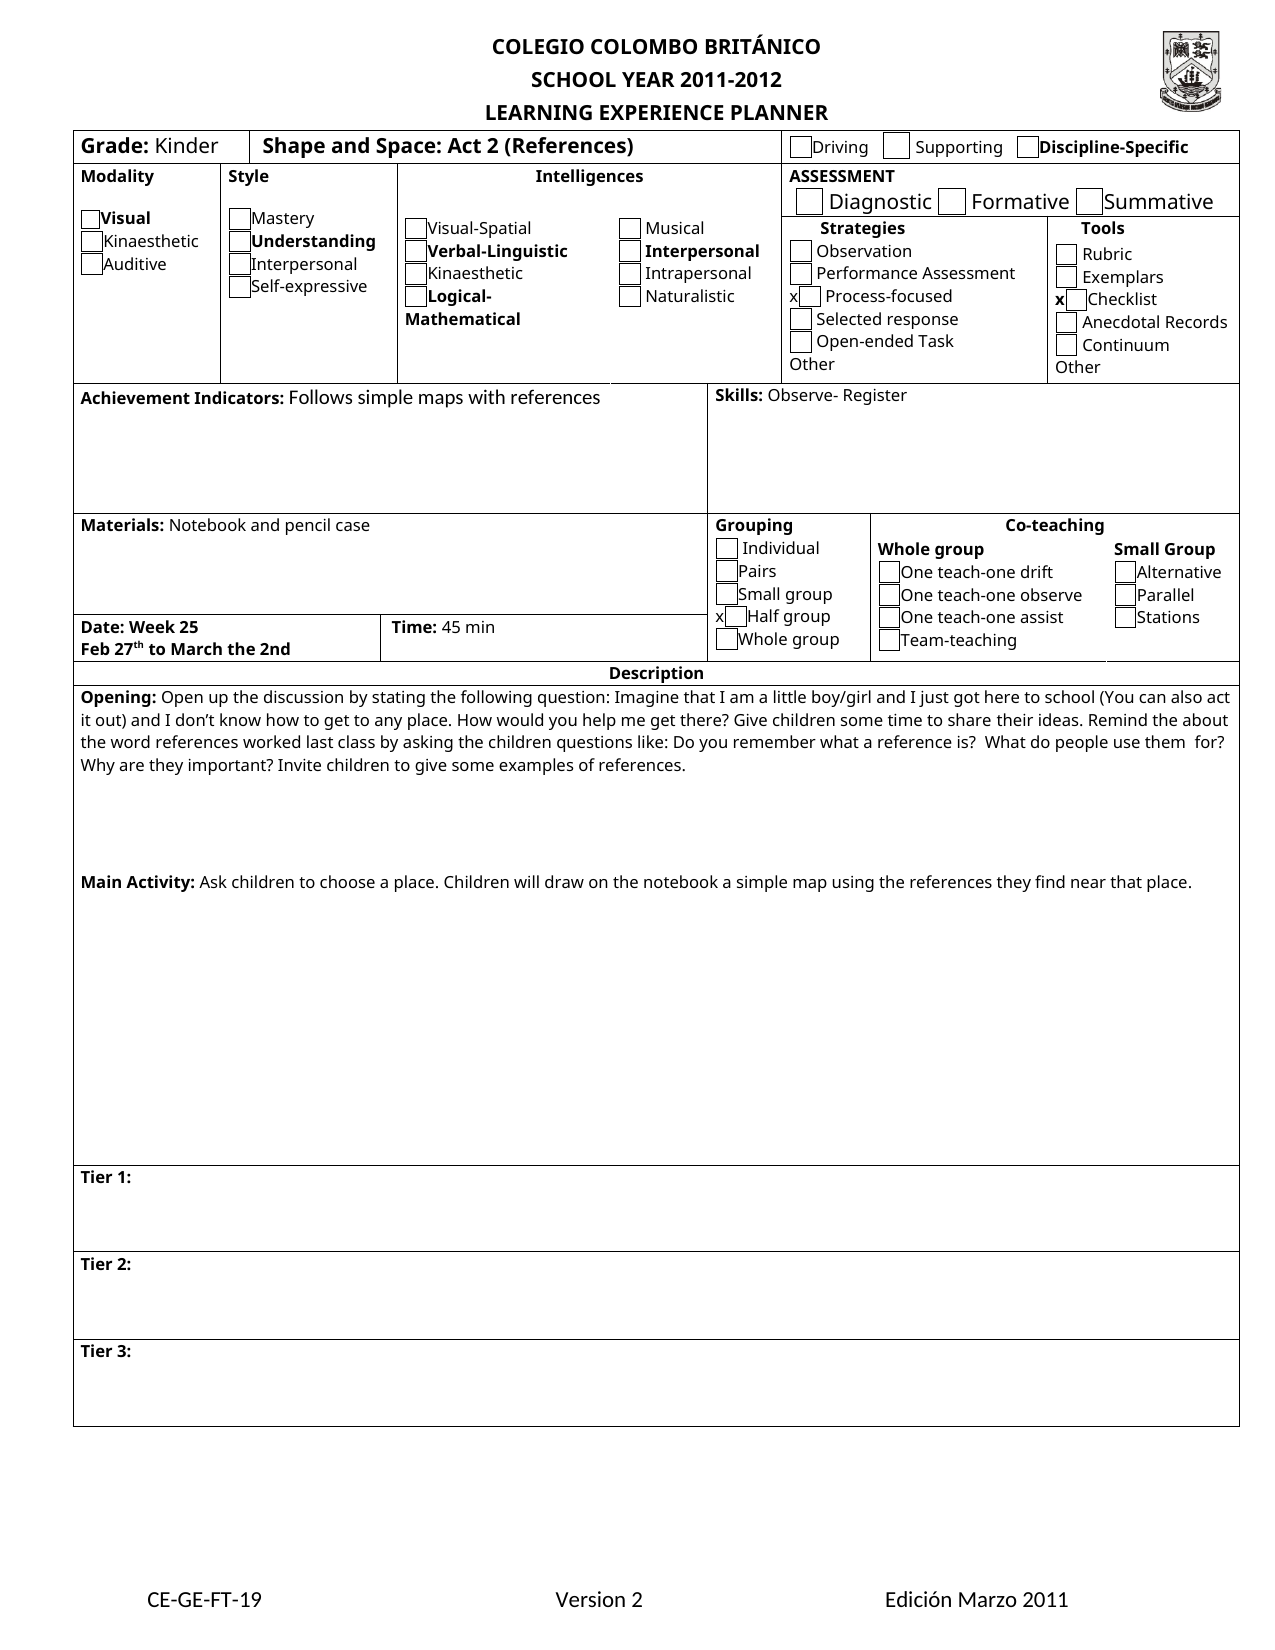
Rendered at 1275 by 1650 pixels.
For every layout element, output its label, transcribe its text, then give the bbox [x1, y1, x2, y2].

table_cell Shape and Space: Act 2 (References) [250, 131, 781, 163]
table_cell Grouping Individual Pairs Small group xHalf group Whole group [708, 514, 870, 661]
table_cell Tools Rubric Exemplars xChecklist Anecdotal Records Continuum Other [1048, 217, 1239, 383]
table_cell Small Group Alternative Parallel Stations [1107, 538, 1239, 661]
table_cell Description [74, 662, 1239, 684]
table_cell ASSESSMENT Diagnostic Formative Summative [782, 164, 1239, 216]
table_cell Main Activity: Ask children to choose a place. Children will draw on the notebook a simple map using the references they find near that place. [74, 871, 1239, 1165]
table_cell Tier 1: [74, 1166, 1239, 1251]
table_cell Tier 3: [74, 1340, 1239, 1426]
table_cell Tier 2: [74, 1252, 1239, 1339]
table_cell Visual-Spatial Verbal-Linguistic Kinaesthetic Logical-Mathematical [398, 217, 610, 383]
table_cell Whole group One teach-one drift One teach-one observe One teach-one assist Team-teaching [871, 538, 1106, 661]
table_header COLEGIO COLOMBO BRITÁNICO SCHOOL YEAR 2011-2012 LEARNING EXPERIENCE PLANNER [74, 33, 1239, 130]
table_cell Intelligences [398, 164, 781, 216]
picture [1160, 31, 1222, 112]
table_cell Style Mastery Understanding Interpersonal Self-expressive [221, 164, 397, 383]
table_cell Skills: Observe- Register [708, 384, 1239, 513]
table_cell Achievement Indicators: Follows simple maps with references [74, 384, 707, 513]
table_cell Time: 45 min [381, 615, 707, 661]
table_cell Strategies Observation Performance Assessment x Process-focused Selected response Open-ended Task Other [782, 217, 1047, 383]
table_cell Grade: Kinder [74, 131, 249, 163]
table_cell Co-teaching [871, 514, 1239, 537]
table_cell Materials: Notebook and pencil case [74, 514, 707, 614]
table_cell Modality Visual Kinaesthetic Auditive [74, 164, 220, 383]
table_cell Driving Supporting Discipline-Specific [782, 131, 1239, 163]
table_cell Opening: Open up the discussion by stating the following question: Imagine that I am a little boy/girl and I just got here to school (You can also act it out) and I don’t know how to get to any place. How would you help me get there? Give children some time to share their ideas. Remind the about the word references worked last class by asking the children questions like: Do you remember what a reference is? What do people use them for? Why are they important? Invite children to give some examples of references. [74, 686, 1239, 870]
table_cell Musical Interpersonal Intrapersonal Naturalistic [611, 217, 781, 383]
table_cell Date: Week 25 Feb 27th to March the 2nd [74, 615, 380, 661]
